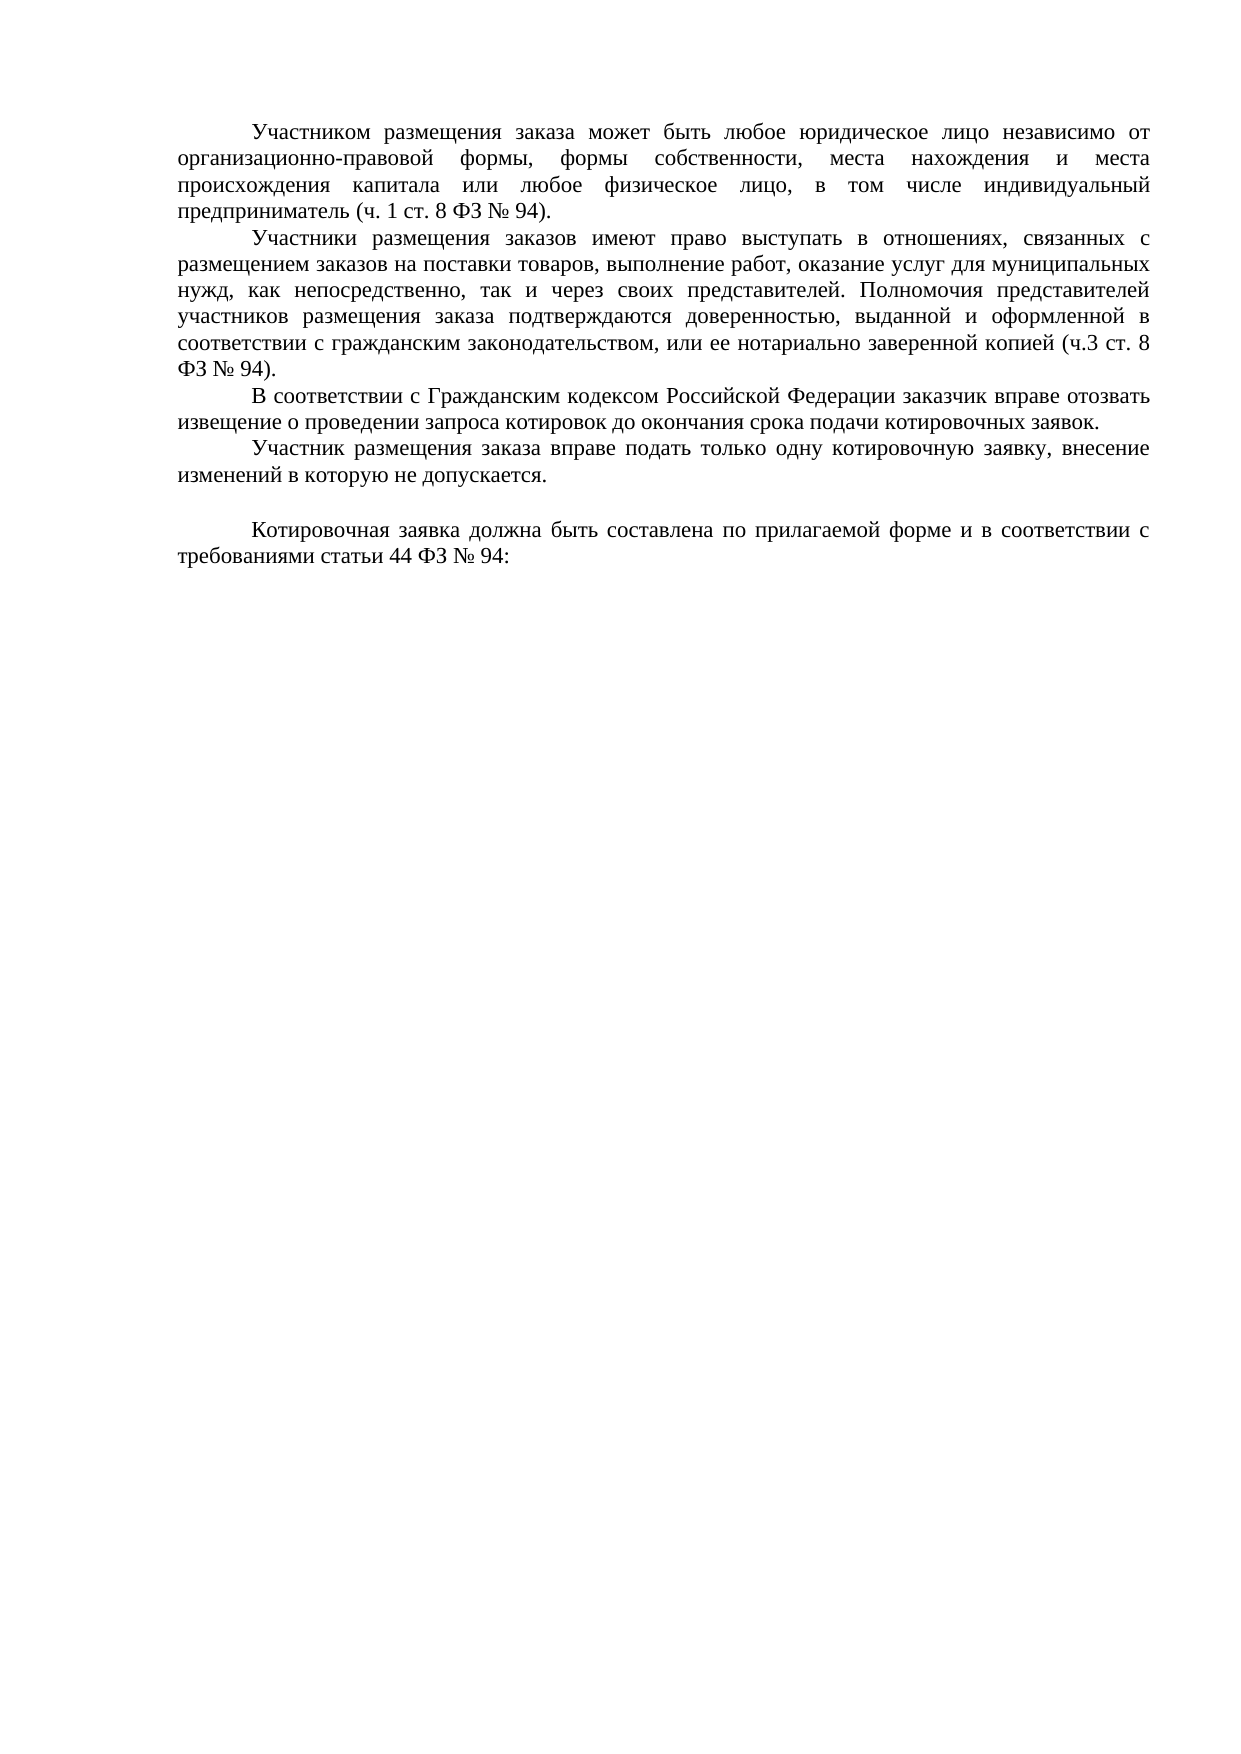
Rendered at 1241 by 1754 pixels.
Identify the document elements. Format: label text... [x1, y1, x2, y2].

text Участником размещения заказа может быть любое юридическое лицо независимо от организационно-правовой формы, формы собственности, места нахождения и места происхождения капитала или любое физическое лицо, в том числе индивидуальный предприниматель (ч. 1 ст. 8 ФЗ № 94). [177, 118, 1152, 223]
title В соответствии с Гражданским кодексом Российской Федерации заказчик вправе отозвать извещение о проведении запроса котировок до окончания срока подачи котировочных заявок. [177, 382, 1152, 434]
text Участники размещения заказов имеют право выступать в отношениях, связанных с размещением заказов на поставки товаров, выполнение работ, оказание услуг для муниципальных нужд, как непосредственно, так и через своих представителей. Полномочия представителей участников размещения заказа подтверждаются доверенностью, выданной и оформленной в соответствии с гражданским законодательством, или ее нотариально заверенной копией (ч.3 ст. 8 ФЗ № 94). [177, 223, 1152, 382]
title Котировочная заявка должна быть составлена по прилагаемой форме и в соответствии с требованиями статьи 44 ФЗ № 94: [177, 516, 1152, 568]
title Участник размещения заказа вправе подать только одну котировочную заявку, внесение изменений в которую не допускается. [177, 434, 1152, 487]
